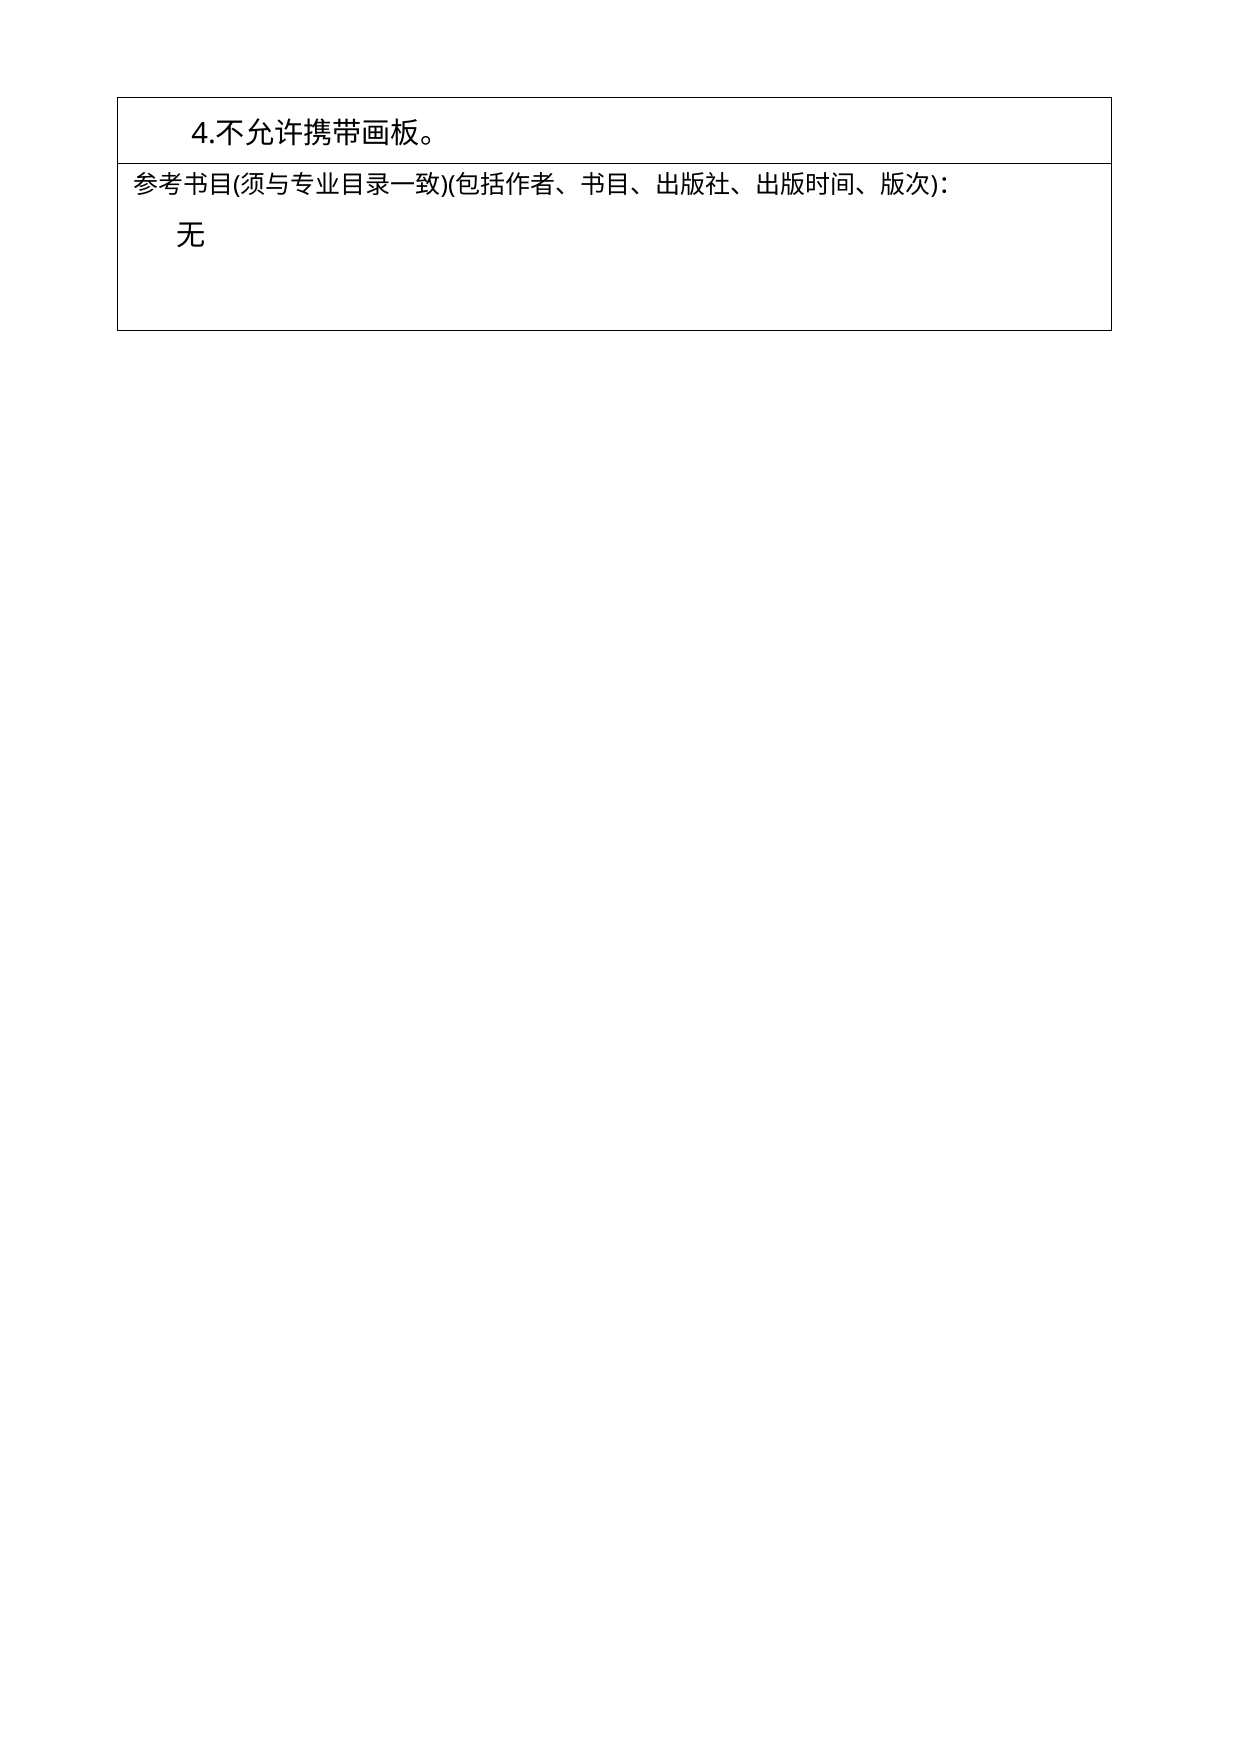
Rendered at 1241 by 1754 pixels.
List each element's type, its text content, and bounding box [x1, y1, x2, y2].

table_cell 参考书目(须与专业目录一致)(包括作者、书目、出版社、出版时间、版次)： 无 [118, 164, 1111, 330]
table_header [118, 98, 1111, 163]
